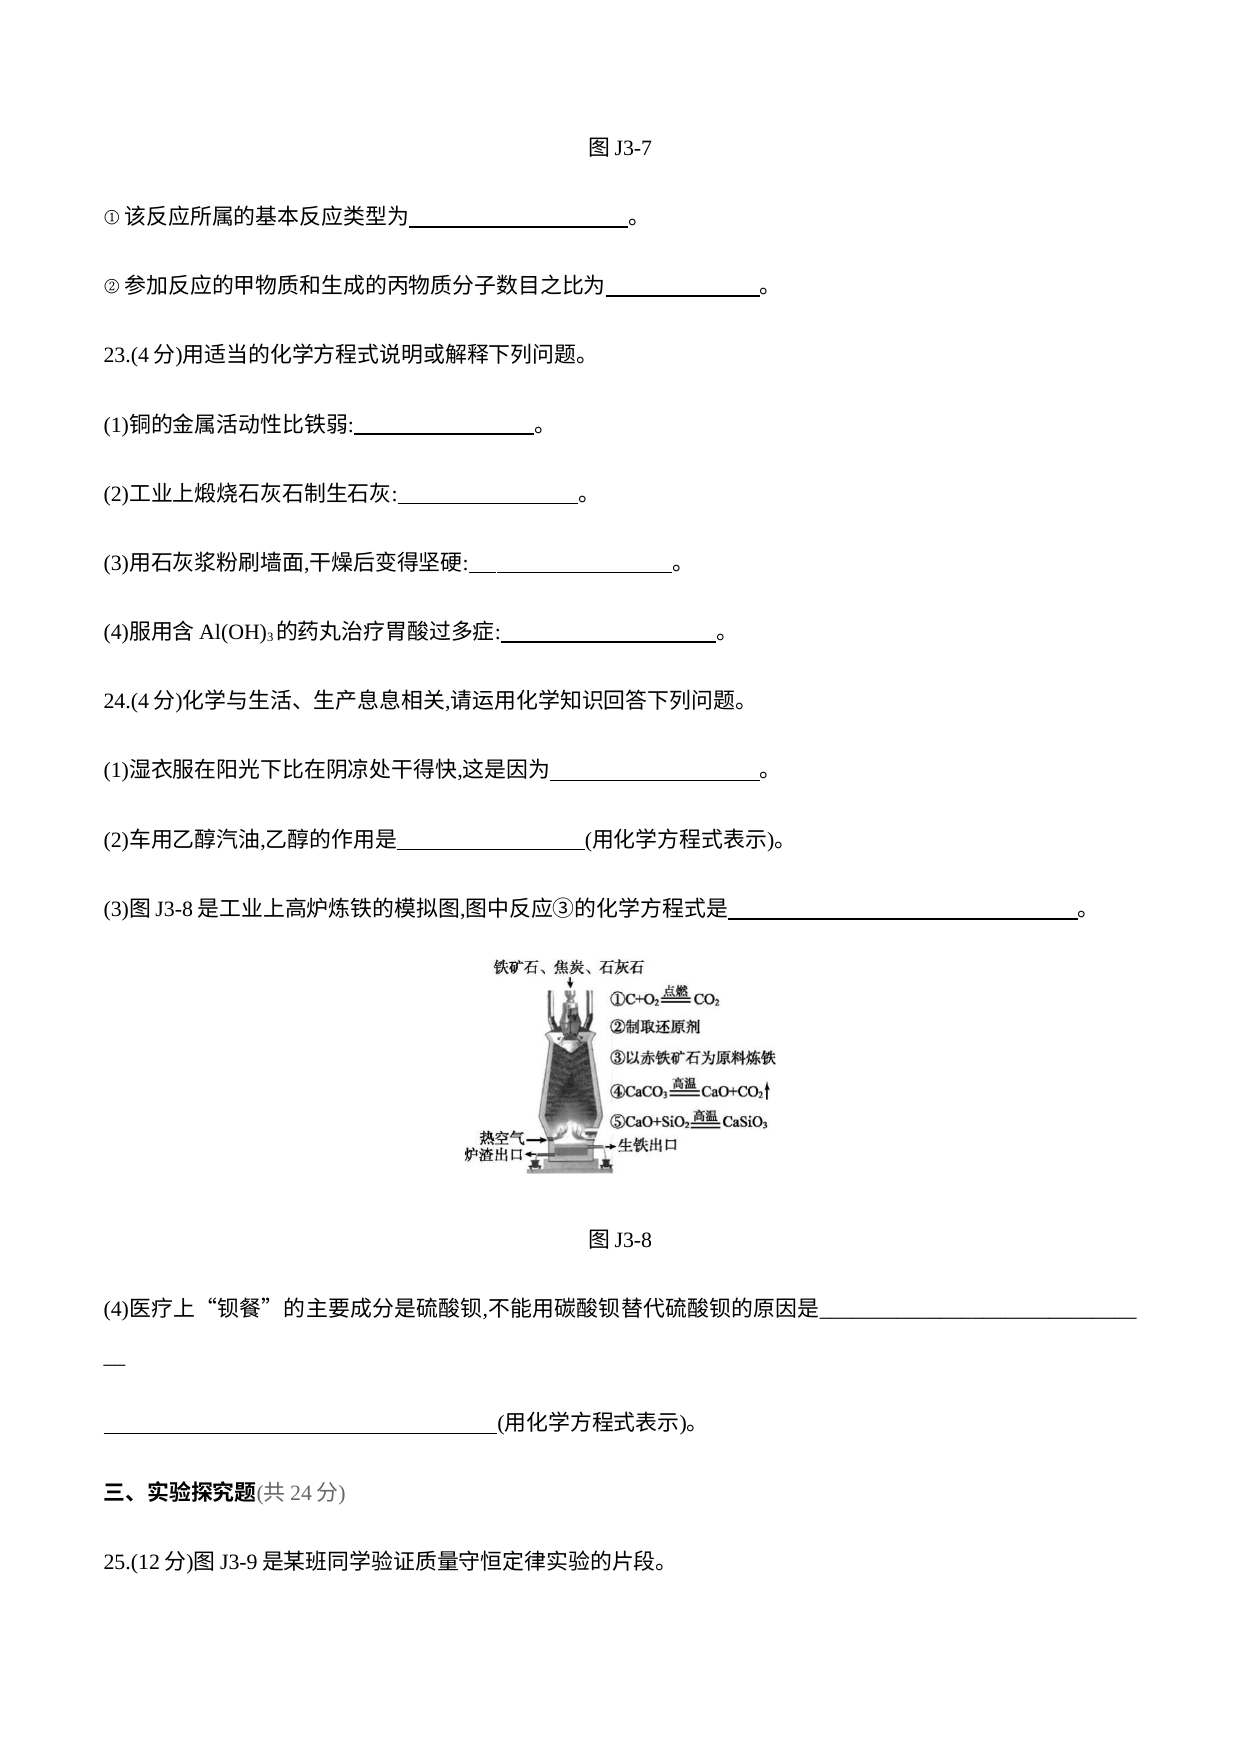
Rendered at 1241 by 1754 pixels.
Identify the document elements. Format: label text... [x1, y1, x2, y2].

text (1)湿衣服在阳光下比在阴凉处干得快,这是因为 。 [103, 752, 1137, 784]
text 三、实验探究题(共24分) [103, 1474, 1137, 1507]
text ②参加反应的甲物质和生成的丙物质分子数目之比为 。 [103, 268, 1137, 300]
text 23.(4分)用适当的化学方程式说明或解释下列问题。 [103, 337, 1137, 369]
text 图J3-8 [103, 1221, 1137, 1254]
text 24.(4分)化学与生活、生产息息相关,请运用化学知识回答下列问题。 [103, 683, 1137, 715]
text 图J3-7 [103, 129, 1137, 162]
text 25.(12分)图J3-9是某班同学验证质量守恒定律实验的片段。 [103, 1543, 1137, 1576]
text (3)图J3-8是工业上高炉炼铁的模拟图,图中反应③的化学方程式是 。 [103, 890, 1137, 923]
text (2)工业上煅烧石灰石制生石灰: 。 [103, 475, 1137, 508]
text (4)医疗上“钡餐”的主要成分是硫酸钡,不能用碳酸钡替代硫酸钡的原因是_______________________________ [103, 1290, 1137, 1372]
text (用化学方程式表示)。 [103, 1405, 1137, 1437]
text (2)车用乙醇汽油,乙醇的作用是 (用化学方程式表示)。 [103, 821, 1137, 854]
text ①该反应所属的基本反应类型为 。 [103, 199, 1137, 231]
text (4)服用含Al(OH)3的药丸治疗胃酸过多症: 。 [103, 614, 1137, 646]
text (3)用石灰浆粉刷墙面,干燥后变得坚硬: 。 [103, 544, 1137, 577]
picture [464, 959, 776, 1174]
text (1)铜的金属活动性比铁弱: 。 [103, 406, 1137, 439]
